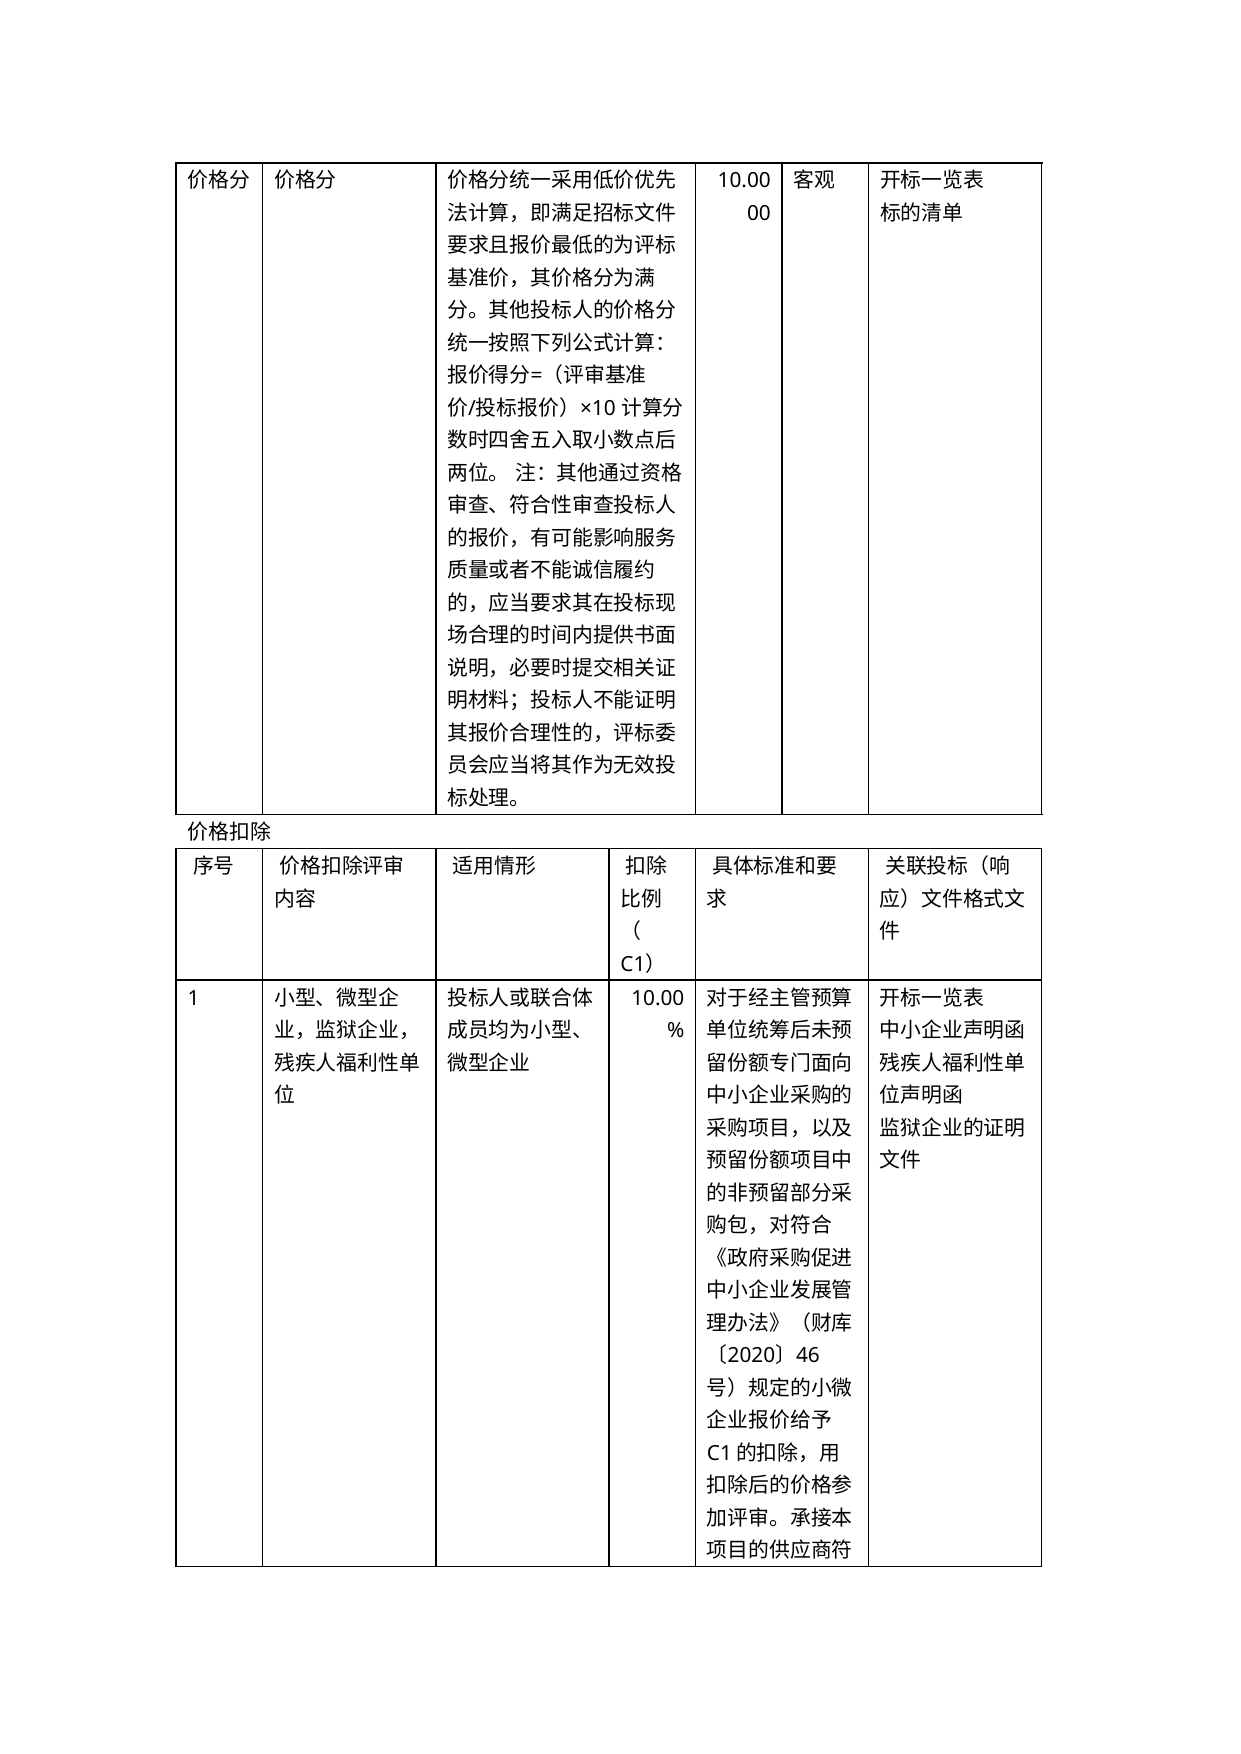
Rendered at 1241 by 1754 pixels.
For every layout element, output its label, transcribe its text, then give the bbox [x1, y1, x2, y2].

table_header 价格扣除评审内容 [263, 849, 435, 979]
table_header 关联投标（响应）文件格式文件 [869, 849, 1041, 979]
table_cell 投标人或联合体成员均为小型、微型企业 [437, 981, 608, 1566]
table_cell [263, 981, 435, 1566]
table_header 适用情形 [437, 849, 608, 979]
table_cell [869, 981, 1041, 1566]
table_cell 10.0000 [696, 164, 781, 813]
table_cell 开标一览表 标的清单 [869, 164, 1041, 813]
table_cell 1 [177, 981, 262, 1566]
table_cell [696, 981, 868, 1566]
table_cell 价格分 [263, 164, 435, 813]
table_header 序号 [177, 849, 262, 979]
text 价格扣除 [187, 815, 1053, 848]
table_header 扣除比例（C1） [610, 849, 695, 979]
table_cell 价格分统一采用低价优先法计算，即满足招标文件要求且报价最低的为评标基准价，其价格分为满分。其他投标人的价格分统一按照下列公式计算： 报价得分=（评审基准价/投标报价）×10 计算分数时四舍五入取小数点后两位。 注：其他通过资格审查、符合性审查投标人的报价，有可能影响服务质量或者不能诚信履约的，应当要求其在投标现场合理的时间内提供书面说明，必要时提交相关证明材料；投标人不能证明其报价合理性的，评标委员会应当将其作为无效投标处理。 [437, 164, 695, 813]
table_cell 10.00% [610, 981, 695, 1566]
table_cell 客观 [783, 164, 868, 813]
table_cell 价格分 [177, 164, 262, 813]
table_header 具体标准和要求 [696, 849, 868, 979]
